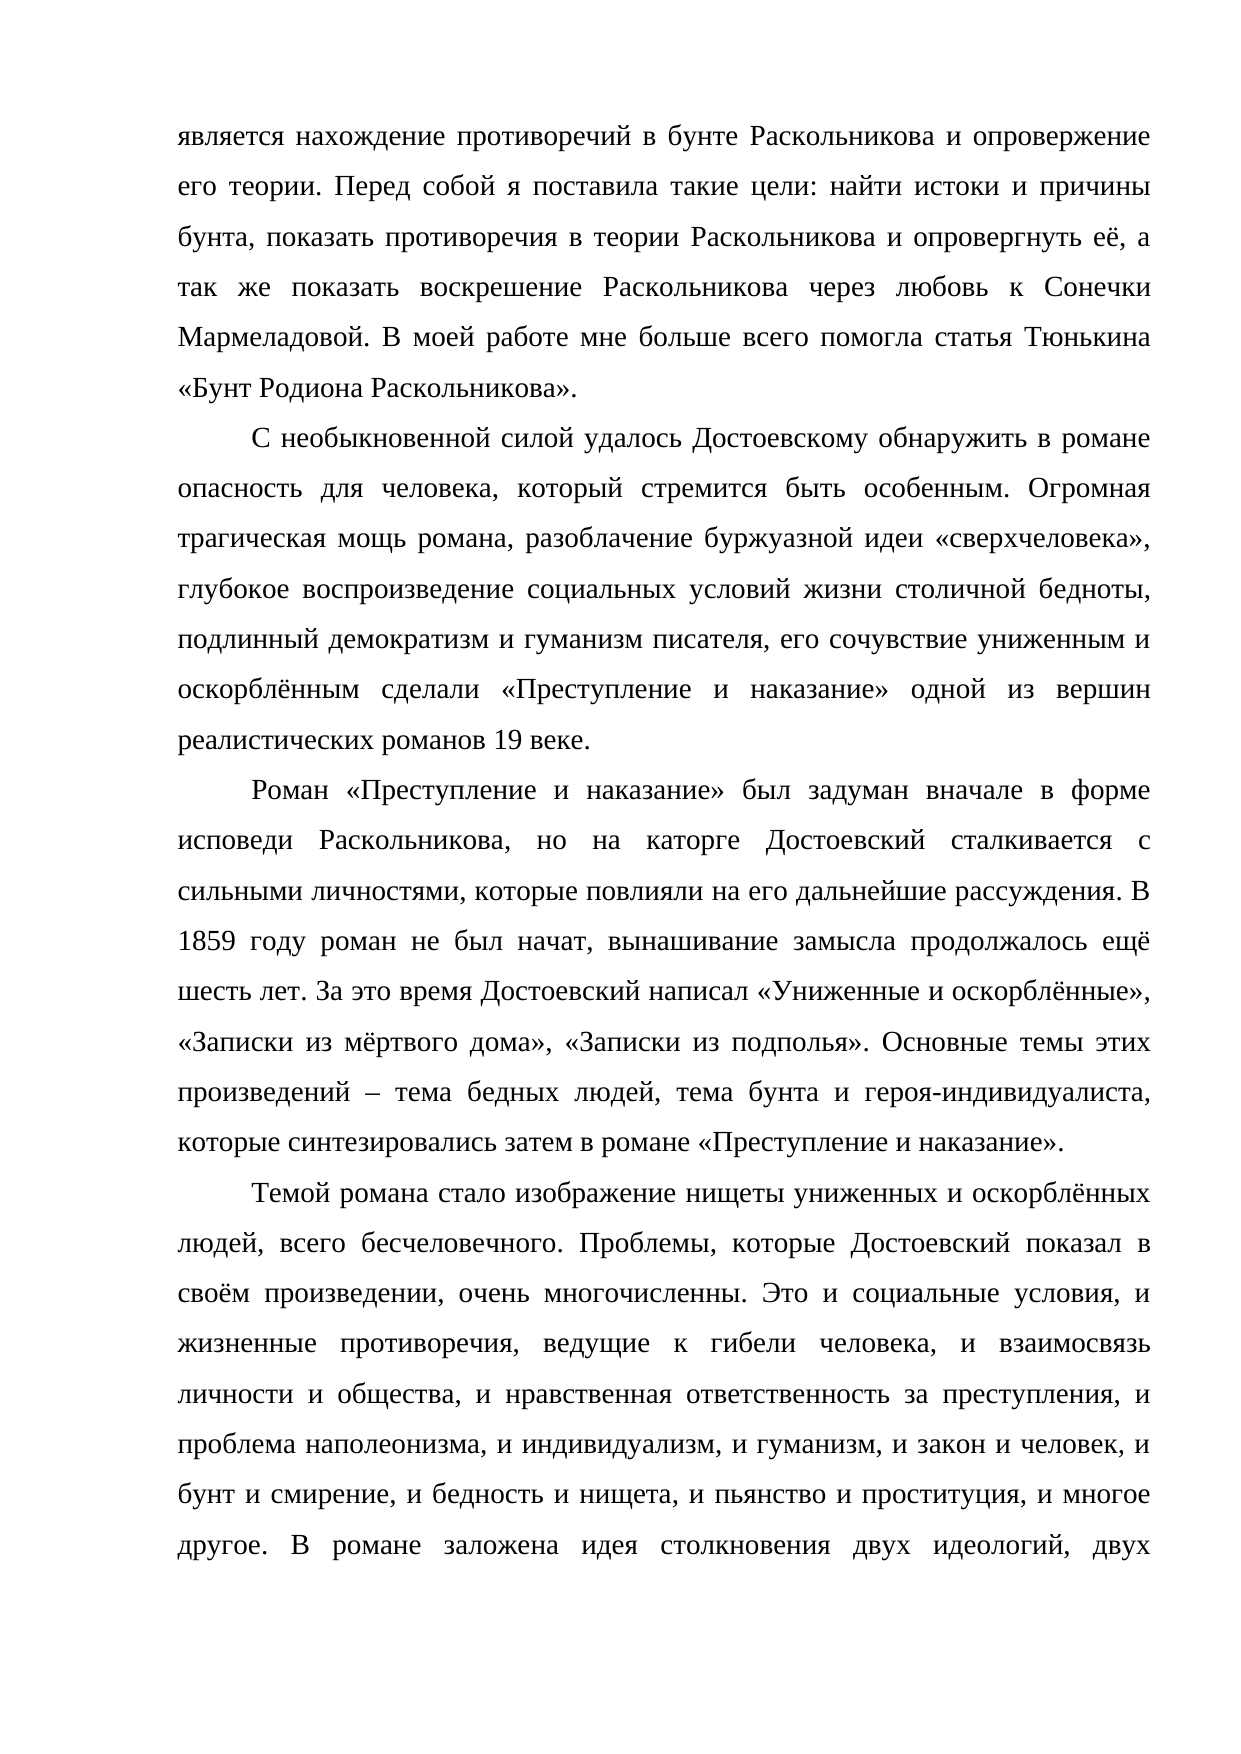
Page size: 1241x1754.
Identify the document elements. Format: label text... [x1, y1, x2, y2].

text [177, 1175, 1152, 1560]
text С необыкновенной силой удалось Достоевскому обнаружить в романе опасность для человека, который стремится быть особенным. Огромная трагическая мощь романа, разоблачение буржуазной идеи «сверхчеловека», глубокое воспроизведение социальных условий жизни столичной бедноты, подлинный демократизм и гуманизм писателя, его сочувствие униженным и оскорблённым сделали «Преступление и наказание» одной из вершин реалистических романов 19 веке. [177, 420, 1152, 755]
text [177, 118, 1152, 403]
text Роман «Преступление и наказание» был задуман вначале в форме исповеди Раскольникова, но на каторге Достоевский сталкивается с сильными личностями, которые повлияли на его дальнейшие рассуждения. В 1859 году роман не был начат, вынашивание замысла продолжалось ещё шесть лет. За это время Достоевский написал «Униженные и оскорблённые», «Записки из мёртвого дома», «Записки из подполья». Основные темы этих произведений – тема бедных людей, тема бунта и героя-индивидуалиста, которые синтезировались затем в романе «Преступление и наказание». [177, 772, 1152, 1158]
